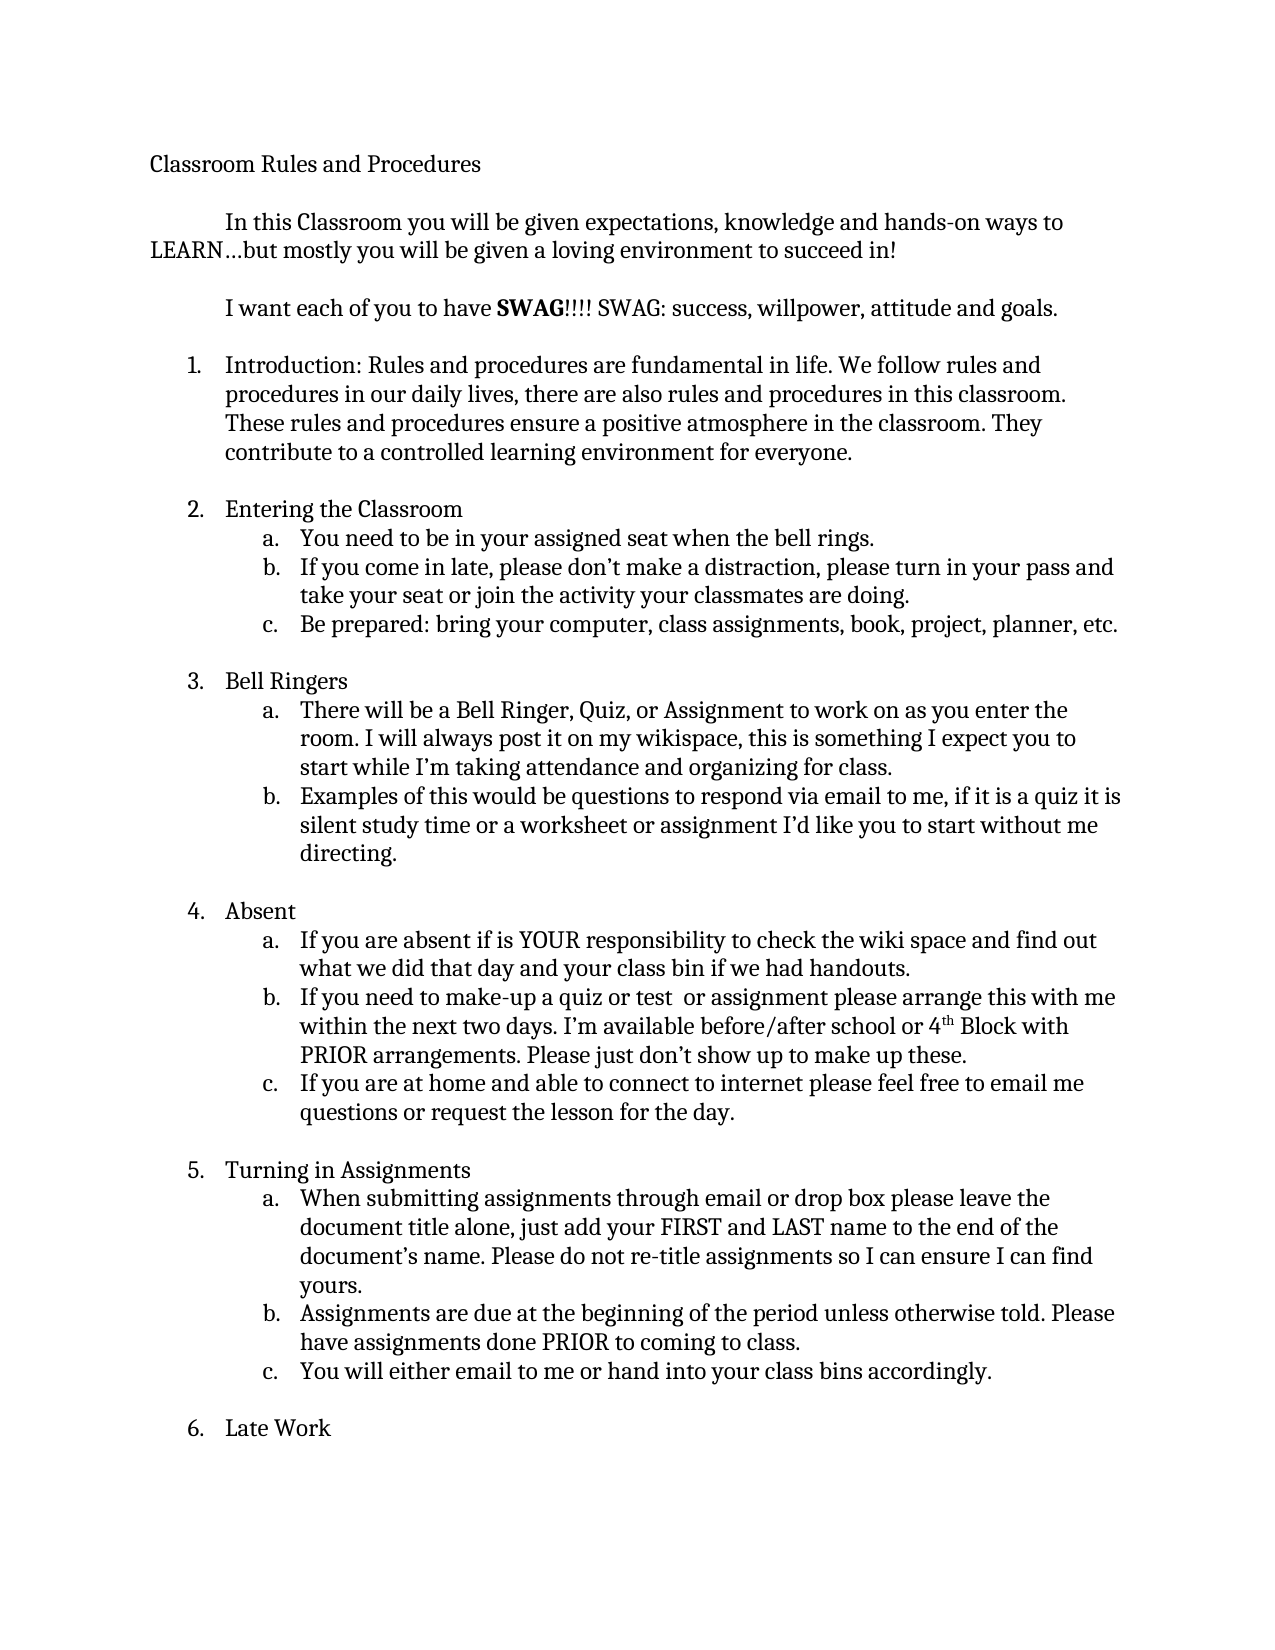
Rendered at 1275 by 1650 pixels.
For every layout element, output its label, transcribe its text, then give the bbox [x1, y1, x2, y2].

list There will be a Bell Ringer, Quiz, or Assignment to work on as you enter the room. I will always post it on my wikispace, this is something I expect you to start while I’m taking attendance and organizing for class. [262, 696, 1125, 782]
list Bell Ringers [187, 667, 1125, 696]
list Be prepared: bring your computer, class assignments, book, project, planner, etc. [262, 610, 1125, 639]
list Examples of this would be questions to respond via email to me, if it is a quiz it is silent study time or a worksheet or assignment I’d like you to start without me directing. [262, 782, 1125, 868]
list If you come in late, please don’t make a distraction, please turn in your pass and take your seat or join the activity your classmates are doing. [262, 552, 1125, 610]
list Entering the Classroom [187, 495, 1125, 524]
text In this Classroom you will be given expectations, knowledge and hands-on ways to LEARN…but mostly you will be given a loving environment to succeed in! [150, 207, 1125, 265]
list If you need to make-up a quiz or test or assignment please arrange this with me within the next two days. I’m available before/after school or 4th Block with PRIOR arrangements. Please just don’t show up to make up these. [262, 983, 1125, 1069]
list You need to be in your assigned seat when the bell rings. [262, 524, 1125, 552]
list When submitting assignments through email or drop box please leave the document title alone, just add your FIRST and LAST name to the end of the document’s name. Please do not re-title assignments so I can ensure I can find yours. [262, 1184, 1125, 1299]
list Introduction: Rules and procedures are fundamental in life. We follow rules and procedures in our daily lives, there are also rules and procedures in this classroom. These rules and procedures ensure a positive atmosphere in the classroom. They contribute to a controlled learning environment for everyone. [187, 351, 1125, 466]
list If you are absent if is YOUR responsibility to check the wiki space and find out what we did that day and your class bin if we had handouts. [262, 926, 1125, 983]
list Late Work [187, 1414, 1125, 1443]
text Classroom Rules and Procedures [150, 150, 1125, 179]
list Absent [187, 897, 1125, 926]
list Turning in Assignments [187, 1156, 1125, 1184]
list If you are at home and able to connect to internet please feel free to email me questions or request the lesson for the day. [262, 1069, 1125, 1127]
list You will either email to me or hand into your class bins accordingly. [262, 1357, 1125, 1386]
text I want each of you to have SWAG!!!! SWAG: success, willpower, attitude and goals. [150, 294, 1125, 322]
list Assignments are due at the beginning of the period unless otherwise told. Please have assignments done PRIOR to coming to class. [262, 1299, 1125, 1357]
